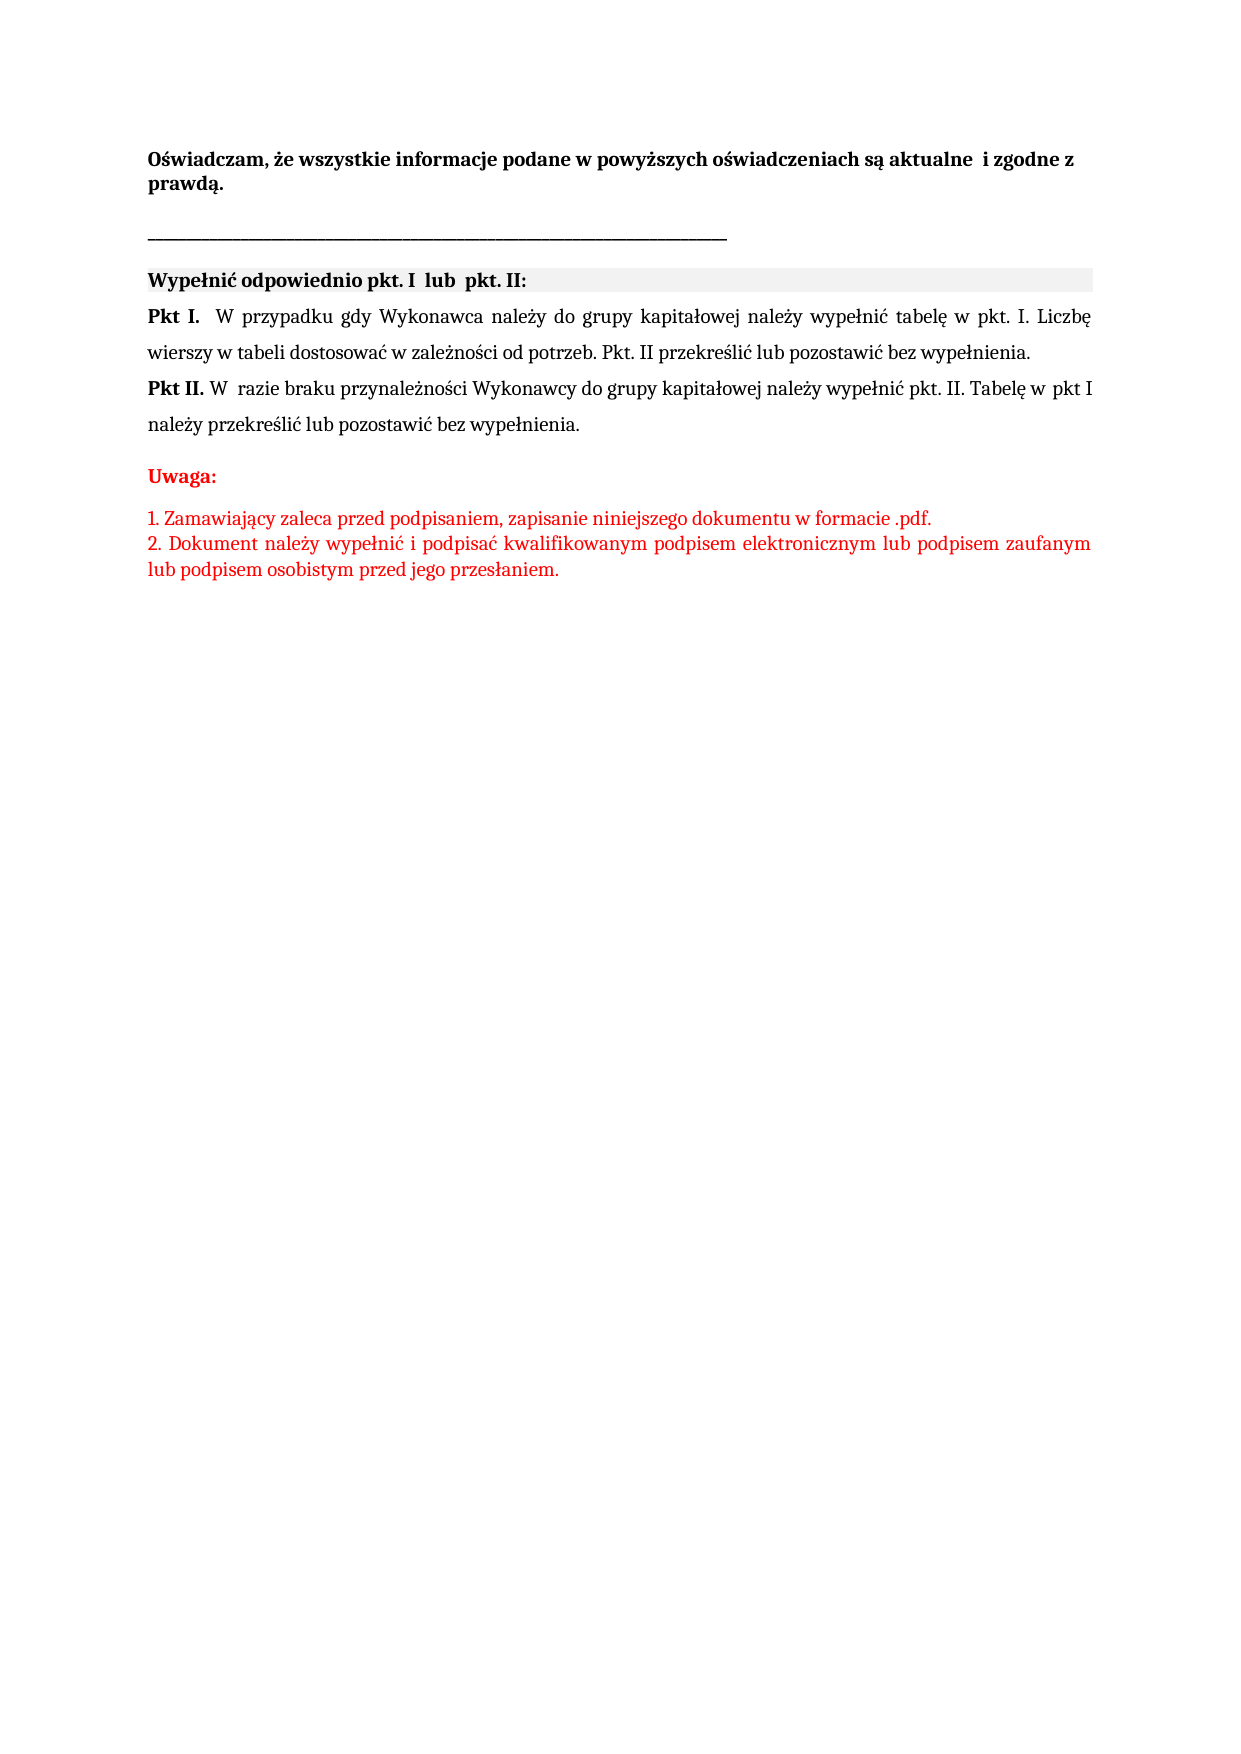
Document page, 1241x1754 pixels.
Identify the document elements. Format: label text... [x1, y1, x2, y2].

text Pkt I. W przypadku gdy Wykonawca należy do grupy kapitałowej należy wypełnić tabelę w pkt. I. Liczbę wierszy w tabeli dostosować w zależności od potrzeb. Pkt. II przekreślić lub pozostawić bez wypełnienia. [148, 304, 1093, 364]
text 1. Zamawiający zaleca przed podpisaniem, zapisanie niniejszego dokumentu w formacie .pdf. [148, 507, 1093, 531]
text Uwaga: [148, 465, 1093, 489]
text Oświadczam, że wszystkie informacje podane w powyższych oświadczeniach są aktualne i zgodne z prawdą. [148, 148, 1093, 196]
text ___________________________________________________________________________ [148, 219, 1093, 243]
text Pkt II. W razie braku przynależności Wykonawcy do grupy kapitałowej należy wypełnić pkt. II. Tabelę w pkt I należy przekreślić lub pozostawić bez wypełnienia. [148, 376, 1093, 436]
text Wypełnić odpowiednio pkt. I lub pkt. II: [148, 268, 1093, 292]
text 2. Dokument należy wypełnić i podpisać kwalifikowanym podpisem elektronicznym lub podpisem zaufanym lub podpisem osobistym przed jego przesłaniem. [148, 532, 1093, 581]
